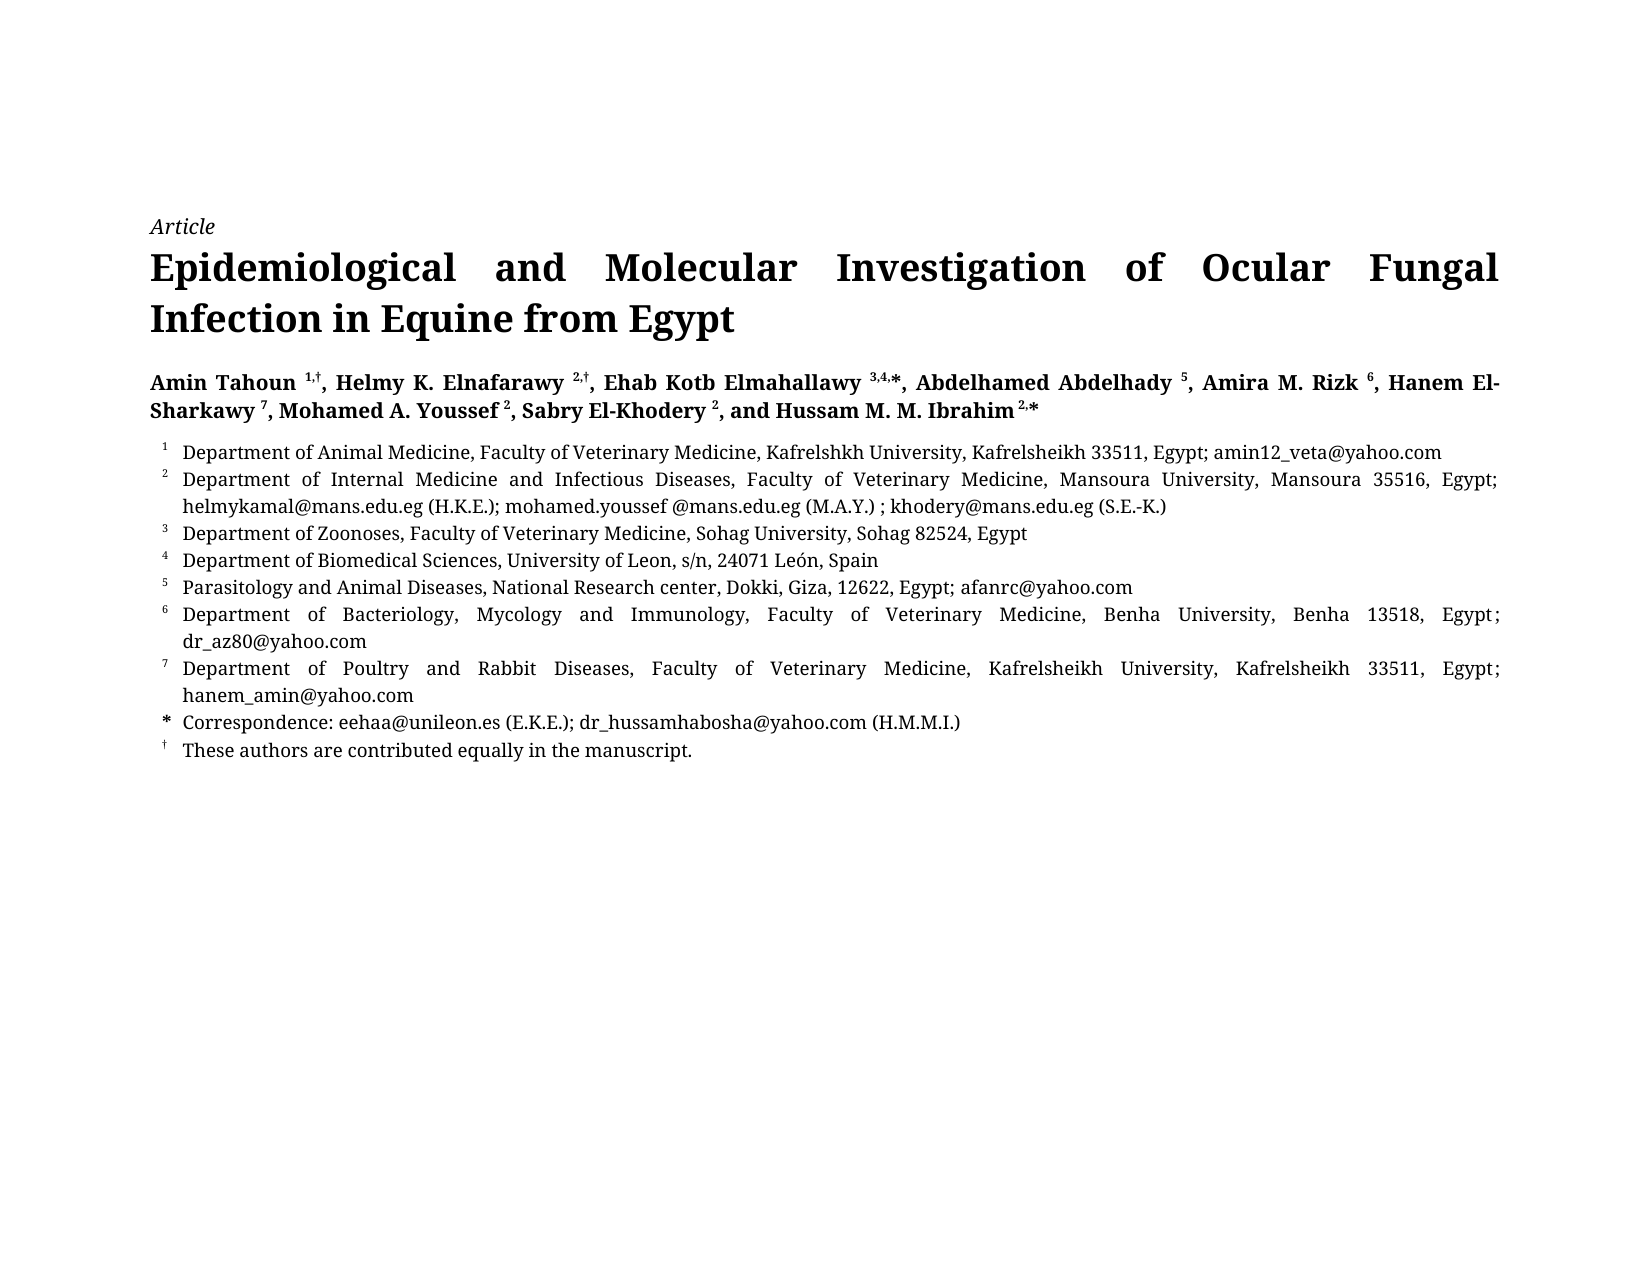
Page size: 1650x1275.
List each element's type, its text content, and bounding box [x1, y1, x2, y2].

text 6 Department of Bacteriology, Mycology and Immunology, Faculty of Veterinary Medicine, Benha University, Benha 13518, Egypt; dr_az80@yahoo.com [162, 600, 1500, 654]
text † These authors are contributed equally in the manuscript. [162, 735, 1500, 762]
text 3 Department of Zoonoses, Faculty of Veterinary Medicine, Sohag University, Sohag 82524, Egypt [162, 519, 1500, 546]
text 1 Department of Animal Medicine, Faculty of Veterinary Medicine, Kafrelshkh University, Kafrelsheikh 33511, Egypt; amin12_veta@yahoo.com [162, 437, 1500, 464]
text 4 Department of Biomedical Sciences, University of Leon, s/n, 24071 León, Spain [162, 546, 1500, 573]
text Article [150, 212, 1500, 241]
text 7 Department of Poultry and Rabbit Diseases, Faculty of Veterinary Medicine, Kafrelsheikh University, Kafrelsheikh 33511, Egypt; hanem_amin@yahoo.com [162, 654, 1500, 708]
text * Correspondence: eehaa@unileon.es (E.K.E.); dr_hussamhabosha@yahoo.com (H.M.M.I.) [162, 708, 1500, 735]
text Amin Tahoun 1,†, Helmy K. Elnafarawy 2,†, Ehab Kotb Elmahallawy 3,4,*, Abdelhamed Abdelhady 5, Amira M. Rizk 6, Hanem El-Sharkawy 7, Mohamed A. Youssef 2, Sabry El-Khodery 2, and Hussam M. M. Ibrahim 2,* [150, 368, 1500, 425]
title Epidemiological and Molecular Investigation of Ocular Fungal Infection in Equine from Egypt [150, 241, 1500, 343]
text 2 Department of Internal Medicine and Infectious Diseases, Faculty of Veterinary Medicine, Mansoura University, Mansoura 35516, Egypt; helmykamal@mans.edu.eg (H.K.E.); mohamed.youssef @mans.edu.eg (M.A.Y.) ; khodery@mans.edu.eg (S.E.-K.) [162, 464, 1500, 519]
text 5 Parasitology and Animal Diseases, National Research center, Dokki, Giza, 12622, Egypt; afanrc@yahoo.com [162, 573, 1500, 600]
